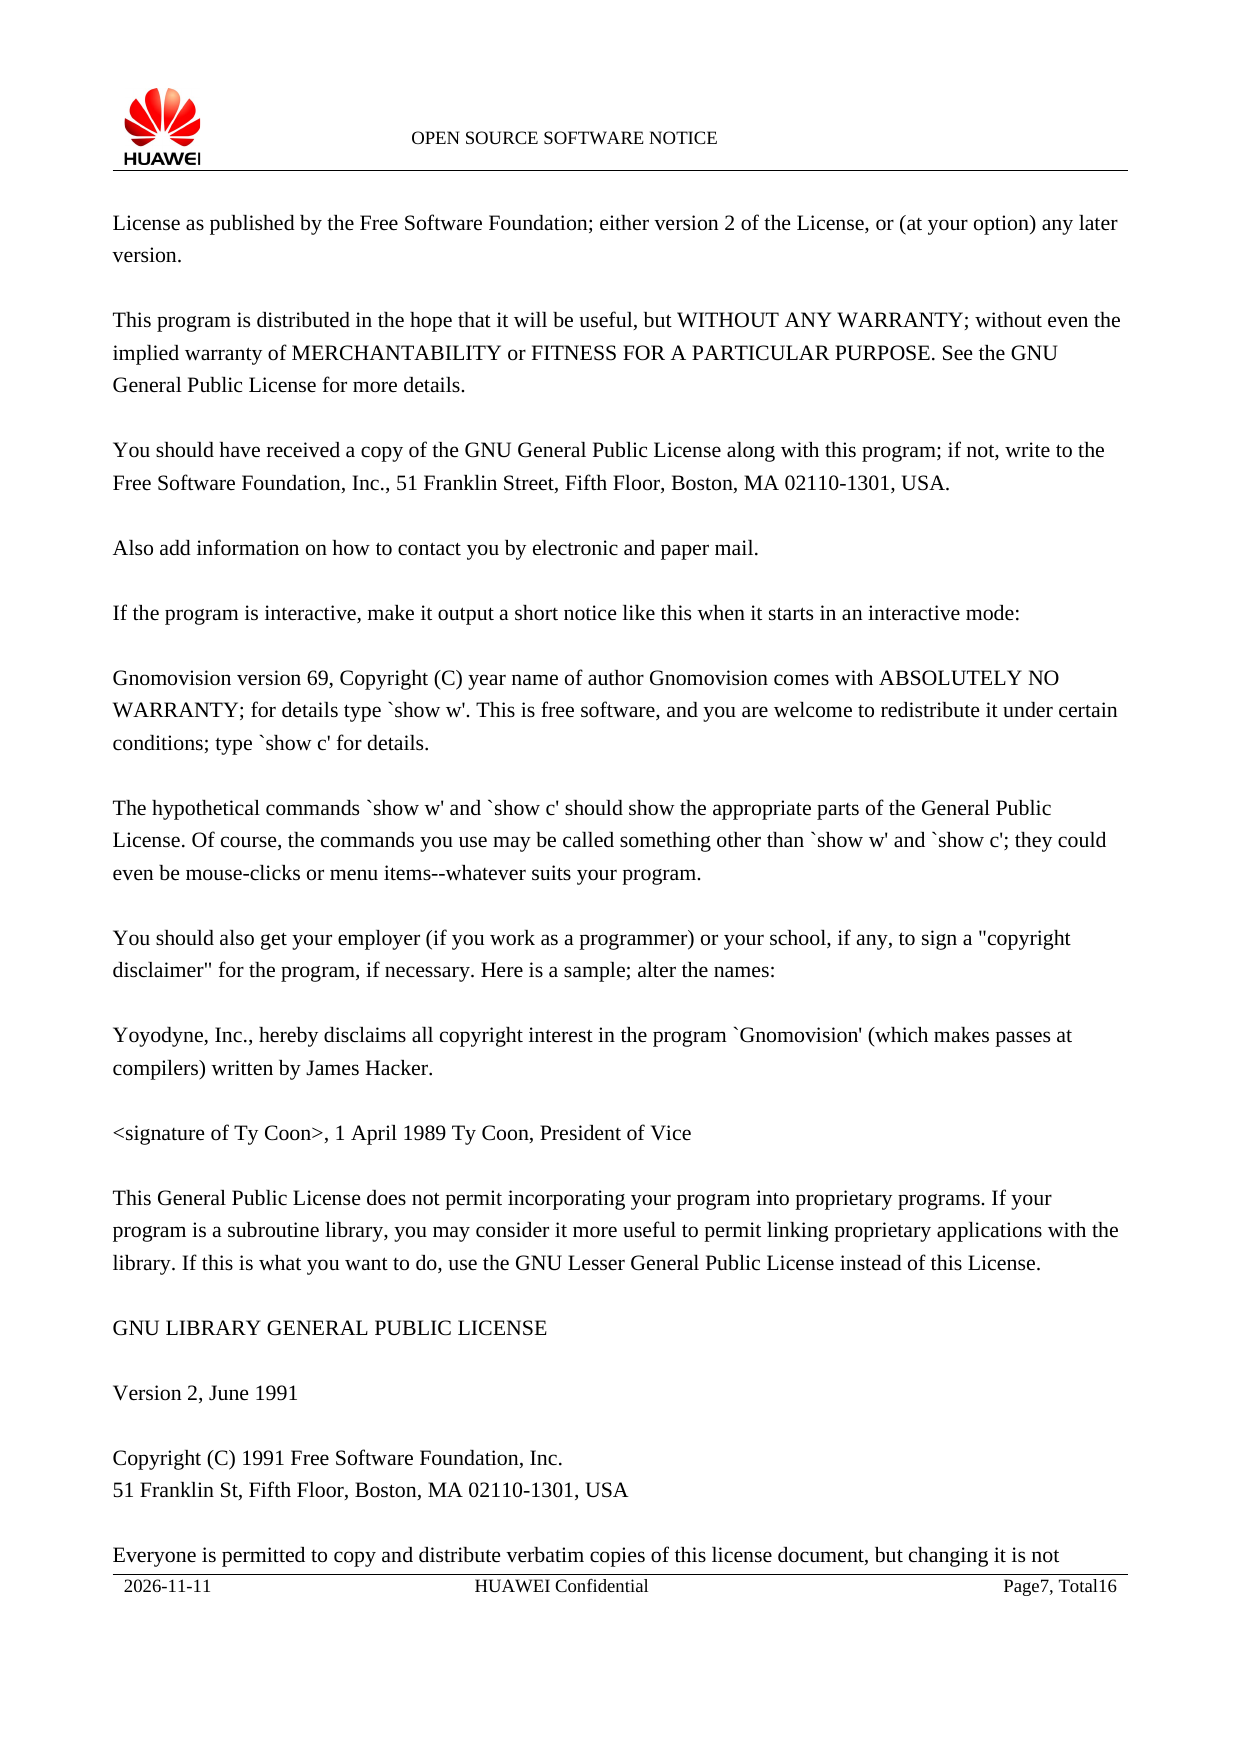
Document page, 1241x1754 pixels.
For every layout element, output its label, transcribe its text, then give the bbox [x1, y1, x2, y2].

picture [124, 88, 201, 165]
